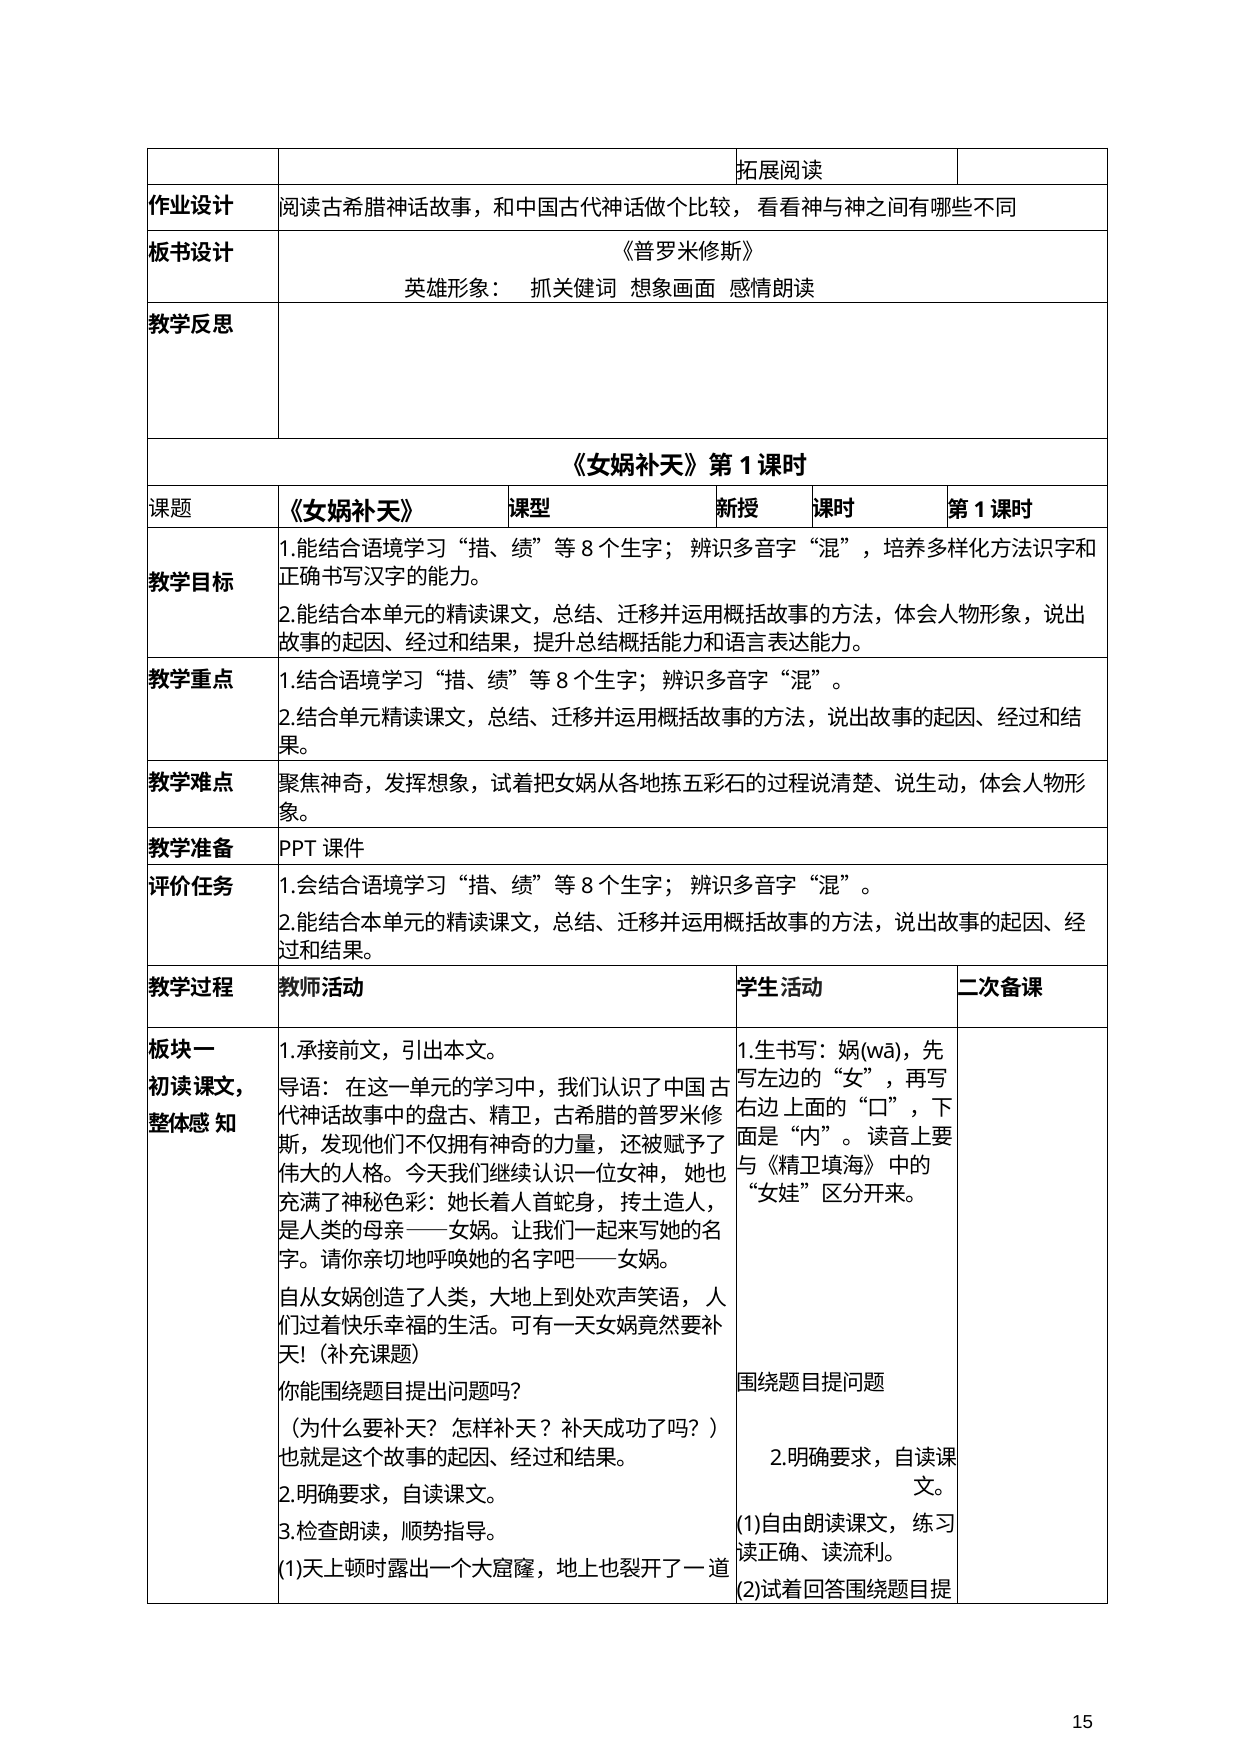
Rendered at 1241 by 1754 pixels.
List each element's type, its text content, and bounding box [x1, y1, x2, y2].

table_cell 教学反思 [148, 303, 278, 438]
table_cell 板块一 初读课文， 整体感 知 [148, 1028, 278, 1603]
table_cell 聚焦神奇，发挥想象，试着把女娲从各地拣五彩石的过程说清楚、说生动，体会人物形象。 [279, 761, 1107, 826]
table_cell 教师活动 [279, 966, 736, 1026]
table_cell 学生活动 [737, 966, 957, 1026]
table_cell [737, 1028, 957, 1603]
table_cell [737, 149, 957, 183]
table_cell 课时 [813, 486, 947, 527]
table_cell 教学难点 [148, 761, 278, 826]
table_cell 教学重点 [148, 658, 278, 760]
table_cell 板书设计 [148, 231, 278, 302]
table_cell 《普罗米修斯》 英雄形象： 抓关健词 想象画面 感情朗读 [279, 231, 1107, 302]
table_cell 教学过程 [148, 966, 278, 1026]
table_cell PPT 课件 [279, 828, 1107, 864]
table_cell 1.能结合语境学习“措、绩”等 8 个生字； 辨识多音字“混”，培养多样化方法识字和正确书写汉字的能力。 2.能结合本单元的精读课文，总结、迁移并运用概括故事的方法，体会人物形象，说出故事的起因、经过和结果，提升总结概括能力和语言表达能力。 [279, 528, 1107, 657]
table_cell 课型 [509, 486, 716, 527]
table_cell 第1课时 [948, 486, 1107, 527]
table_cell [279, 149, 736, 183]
table_cell 1.会结合语境学习“措、绩”等 8 个生字； 辨识多音字“混”。 2.能结合本单元的精读课文，总结、迁移并运用概括故事的方法，说出故事的起因、经过和结果。 [279, 865, 1107, 965]
table_cell 二次备课 [958, 966, 1107, 1026]
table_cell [148, 149, 278, 183]
table_cell 作业设计 [148, 185, 278, 230]
table_cell 《女娲补天》第1课时 [148, 439, 1107, 485]
table_cell 教学目标 [148, 528, 278, 657]
table_cell 1.结合语境学习“措、绩”等 8 个生字； 辨识多音字“混”。 2.结合单元精读课文，总结、迁移并运用概括故事的方法，说出故事的起因、经过和结果。 [279, 658, 1107, 760]
table_cell 阅读古希腊神话故事，和中国古代神话做个比较， 看看神与神之间有哪些不同 [279, 185, 1107, 230]
table_cell 教学准备 [148, 828, 278, 864]
table_cell 评价任务 [148, 865, 278, 965]
table_cell 课题 [148, 486, 278, 527]
table_cell [958, 149, 1107, 183]
table_cell 《女娲补天》 [279, 486, 508, 527]
table_cell [958, 1028, 1107, 1603]
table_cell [279, 1028, 736, 1603]
table_cell 新授 [717, 486, 812, 527]
table_cell [279, 303, 1107, 438]
